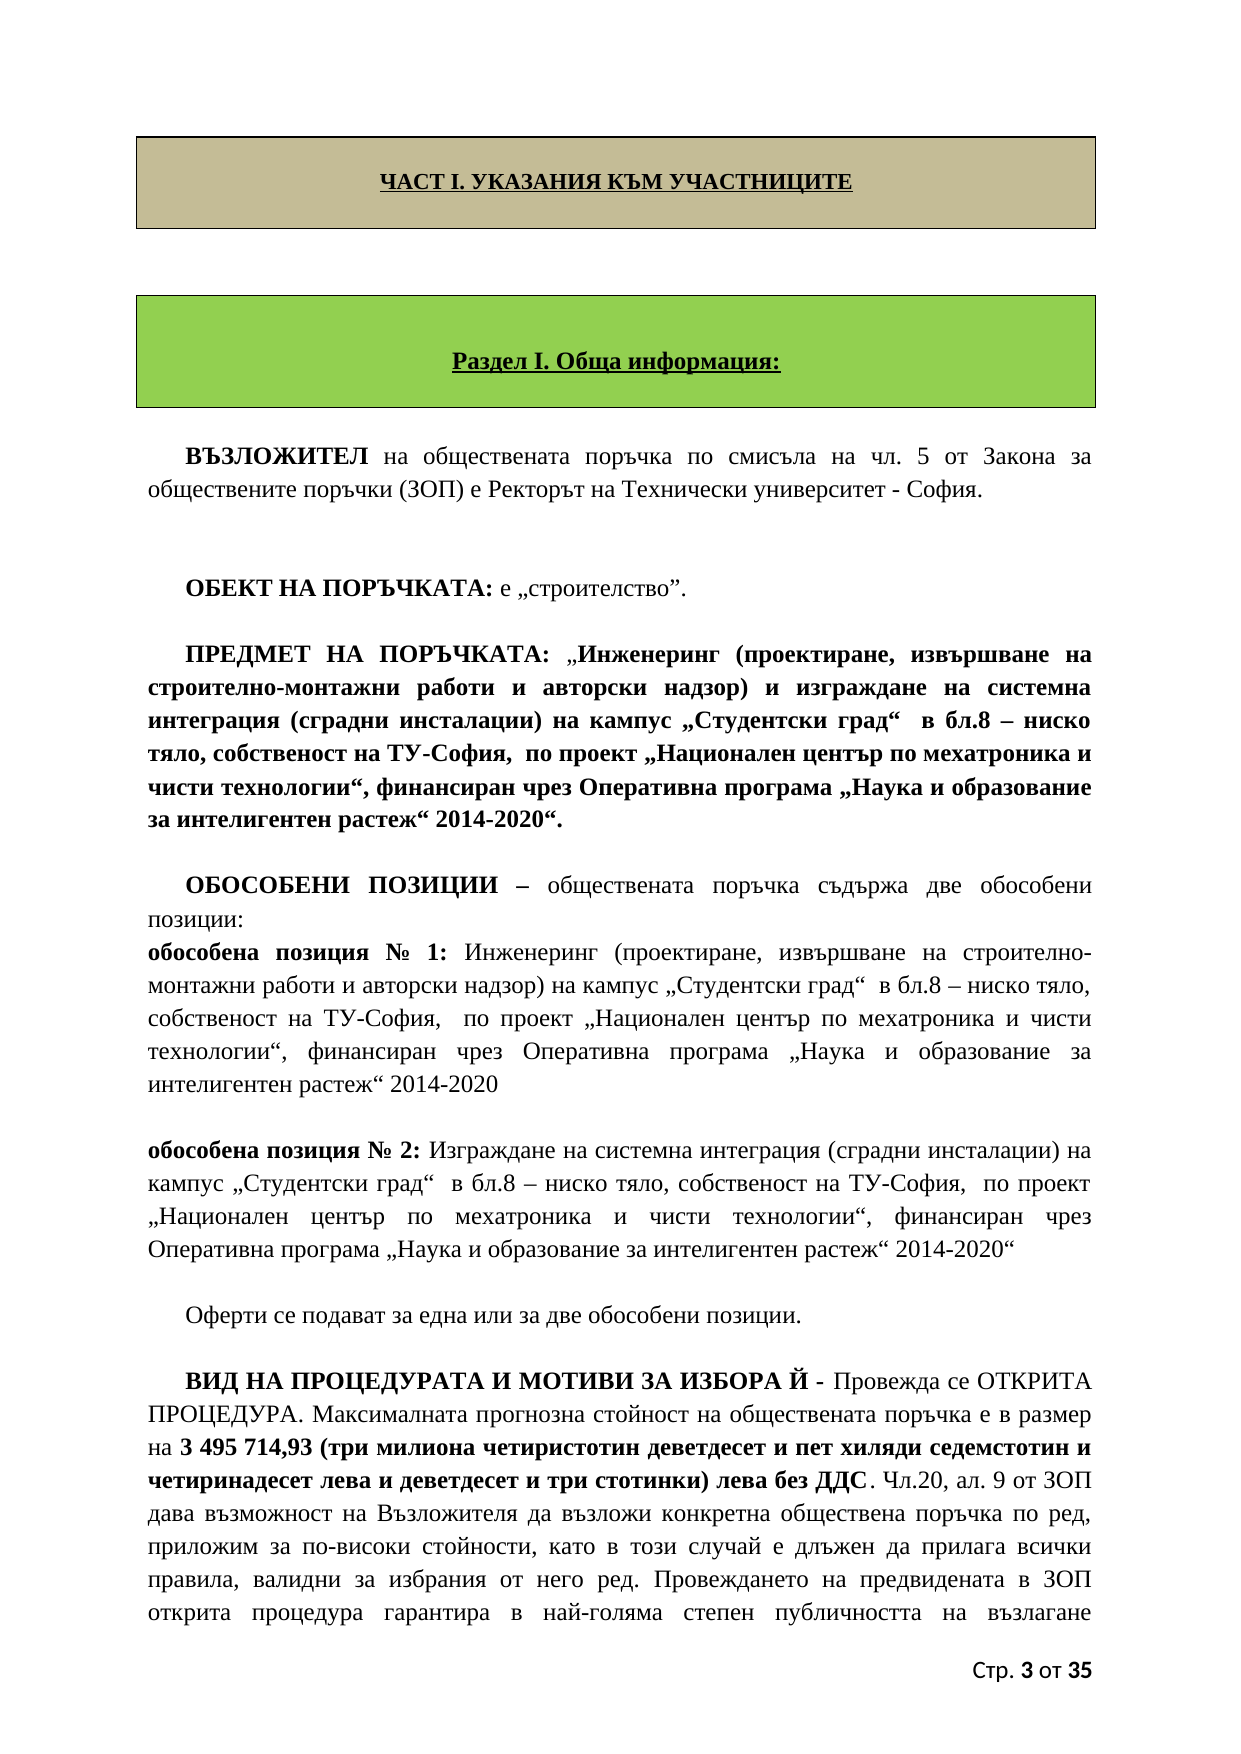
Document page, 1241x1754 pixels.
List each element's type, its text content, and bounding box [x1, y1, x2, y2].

text Оферти се подават за една или за две обособени позиции. [148, 1300, 1092, 1329]
text ВЪЗЛОЖИТЕЛ на обществената поръчка по смисъла на чл. 5 от Закона за обществените поръчки (ЗОП) е Ректорът на Технически университет - София. [148, 441, 1092, 503]
text ОБЕКТ НА ПОРЪЧКАТА: е „строителство”. [148, 573, 1092, 602]
table_header Раздел I. Обща информация: [137, 296, 1095, 407]
text ОБОСОБЕНИ ПОЗИЦИИ – обществената поръчка съдържа две обособени позиции: [148, 871, 1092, 932]
table_header ЧАСТ І. УКАЗАНИЯ КЪМ УЧАСТНИЦИТЕ [137, 138, 1095, 228]
text обособена позиция № 1: Инженеринг (проектиране, извършване на строително-монтажни работи и авторски надзор) на кампус „Студентски град“ в бл.8 – ниско тяло, собственост на TУ-София, по проект „Национален център по мехатроника и чисти технологии“, финансиран чрез Оперативна програма „Наука и образование за интелигентен растеж“ 2014-2020 [148, 937, 1092, 1097]
text обособена позиция № 2: Изграждане на системна интеграция (сградни инсталации) на кампус „Студентски град“ в бл.8 – ниско тяло, собственост на TУ-София, по проект „Национален център по мехатроника и чисти технологии“, финансиран чрез Оперативна програма „Наука и образование за интелигентен растеж“ 2014-2020“ [148, 1135, 1092, 1263]
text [148, 1366, 1092, 1626]
text ПРЕДМЕТ НА ПОРЪЧКАТА: „Инженеринг (проектиране, извършване на строително-монтажни работи и авторски надзор) и изграждане на системна интеграция (сградни инсталации) на кампус „Студентски град“ в бл.8 – ниско тяло, собственост на TУ-София, по проект „Национален център по мехатроника и чисти технологии“, финансиран чрез Оперативна програма „Наука и образование за интелигентен растеж“ 2014-2020“. [148, 639, 1092, 833]
